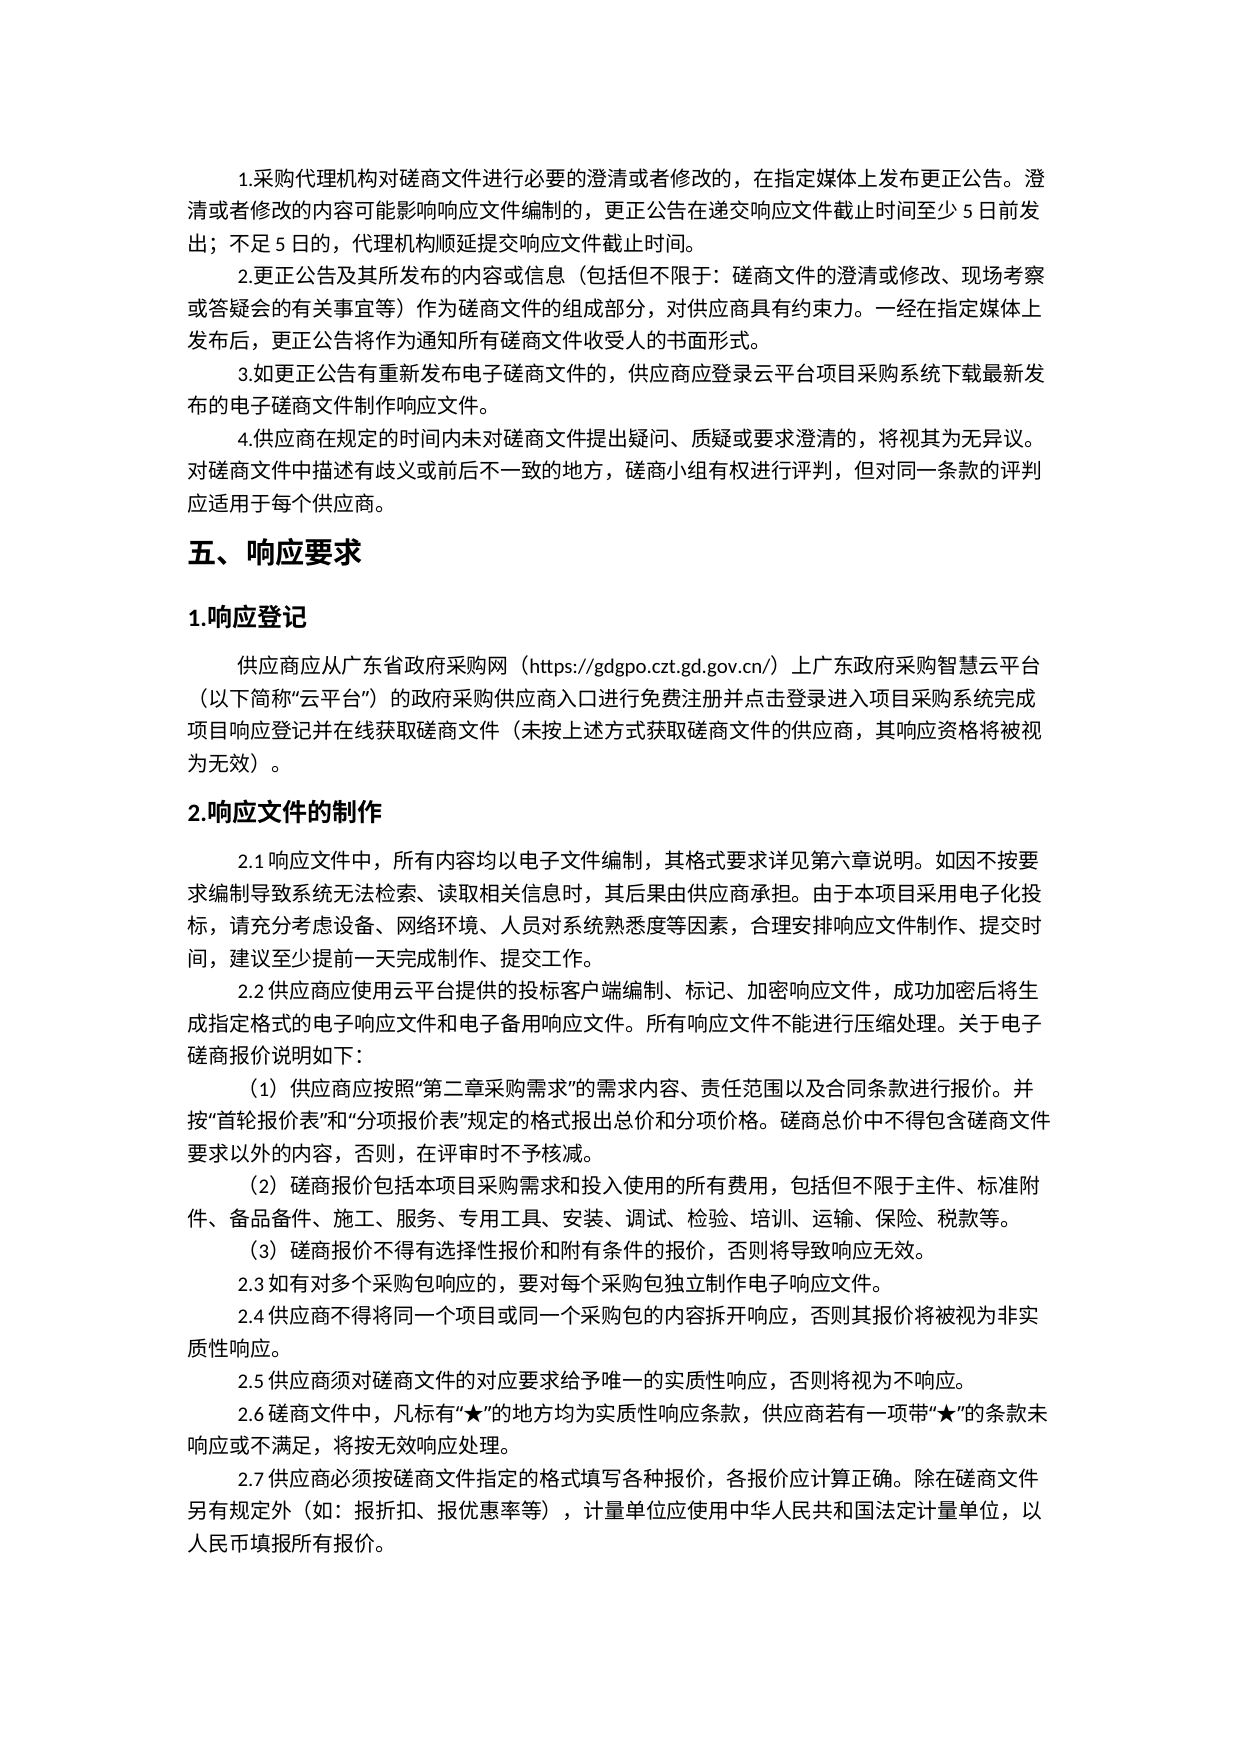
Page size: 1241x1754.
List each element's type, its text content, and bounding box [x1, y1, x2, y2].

text 2.5供应商须对磋商文件的对应要求给予唯一的实质性响应，否则将视为不响应。 [187, 1364, 1053, 1397]
text 五、响应要求 [187, 519, 1053, 584]
text 2.3如有对多个采购包响应的，要对每个采购包独立制作电子响应文件。 [187, 1267, 1053, 1299]
text （1）供应商应按照“第二章采购需求”的需求内容、责任范围以及合同条款进行报价。并按“首轮报价表”和“分项报价表”规定的格式报出总价和分项价格。磋商总价中不得包含磋商文件要求以外的内容，否则，在评审时不予核减。 [187, 1072, 1053, 1169]
text 2.6磋商文件中，凡标有“★”的地方均为实质性响应条款，供应商若有一项带“★”的条款未响应或不满足，将按无效响应处理。 [187, 1397, 1053, 1462]
text 2.更正公告及其所发布的内容或信息（包括但不限于：磋商文件的澄清或修改、现场考察或答疑会的有关事宜等）作为磋商文件的组成部分，对供应商具有约束力。一经在指定媒体上发布后，更正公告将作为通知所有磋商文件收受人的书面形式。 [187, 259, 1053, 357]
text 4.供应商在规定的时间内未对磋商文件提出疑问、质疑或要求澄清的，将视其为无异议。对磋商文件中描述有歧义或前后不一致的地方，磋商小组有权进行评判，但对同一条款的评判应适用于每个供应商。 [187, 422, 1053, 519]
text 3.如更正公告有重新发布电子磋商文件的，供应商应登录云平台项目采购系统下载最新发布的电子磋商文件制作响应文件。 [187, 357, 1053, 422]
text 供应商应从广东省政府采购网（https://gdgpo.czt.gd.gov.cn/）上广东政府采购智慧云平台（以下简称“云平台”）的政府采购供应商入口进行免费注册并点击登录进入项目采购系统完成项目响应登记并在线获取磋商文件（未按上述方式获取磋商文件的供应商，其响应资格将被视为无效）。 [187, 649, 1053, 779]
text （3）磋商报价不得有选择性报价和附有条件的报价，否则将导致响应无效。 [187, 1234, 1053, 1267]
text 2.2供应商应使用云平台提供的投标客户端编制、标记、加密响应文件，成功加密后将生成指定格式的电子响应文件和电子备用响应文件。所有响应文件不能进行压缩处理。关于电子磋商报价说明如下： [187, 974, 1053, 1072]
text 1.响应登记 [187, 584, 1053, 649]
text 1.采购代理机构对磋商文件进行必要的澄清或者修改的，在指定媒体上发布更正公告。澄清或者修改的内容可能影响响应文件编制的，更正公告在递交响应文件截止时间至少5日前发出；不足5日的，代理机构顺延提交响应文件截止时间。 [187, 162, 1053, 259]
text 2.1响应文件中，所有内容均以电子文件编制，其格式要求详见第六章说明。如因不按要求编制导致系统无法检索、读取相关信息时，其后果由供应商承担。由于本项目采用电子化投标，请充分考虑设备、网络环境、人员对系统熟悉度等因素，合理安排响应文件制作、提交时间，建议至少提前一天完成制作、提交工作。 [187, 844, 1053, 974]
text （2）磋商报价包括本项目采购需求和投入使用的所有费用，包括但不限于主件、标准附件、备品备件、施工、服务、专用工具、安装、调试、检验、培训、运输、保险、税款等。 [187, 1169, 1053, 1234]
text 2.响应文件的制作 [187, 779, 1053, 844]
text 2.4供应商不得将同一个项目或同一个采购包的内容拆开响应，否则其报价将被视为非实质性响应。 [187, 1299, 1053, 1364]
text 2.7供应商必须按磋商文件指定的格式填写各种报价，各报价应计算正确。除在磋商文件另有规定外（如：报折扣、报优惠率等），计量单位应使用中华人民共和国法定计量单位，以人民币填报所有报价。 [187, 1462, 1053, 1559]
